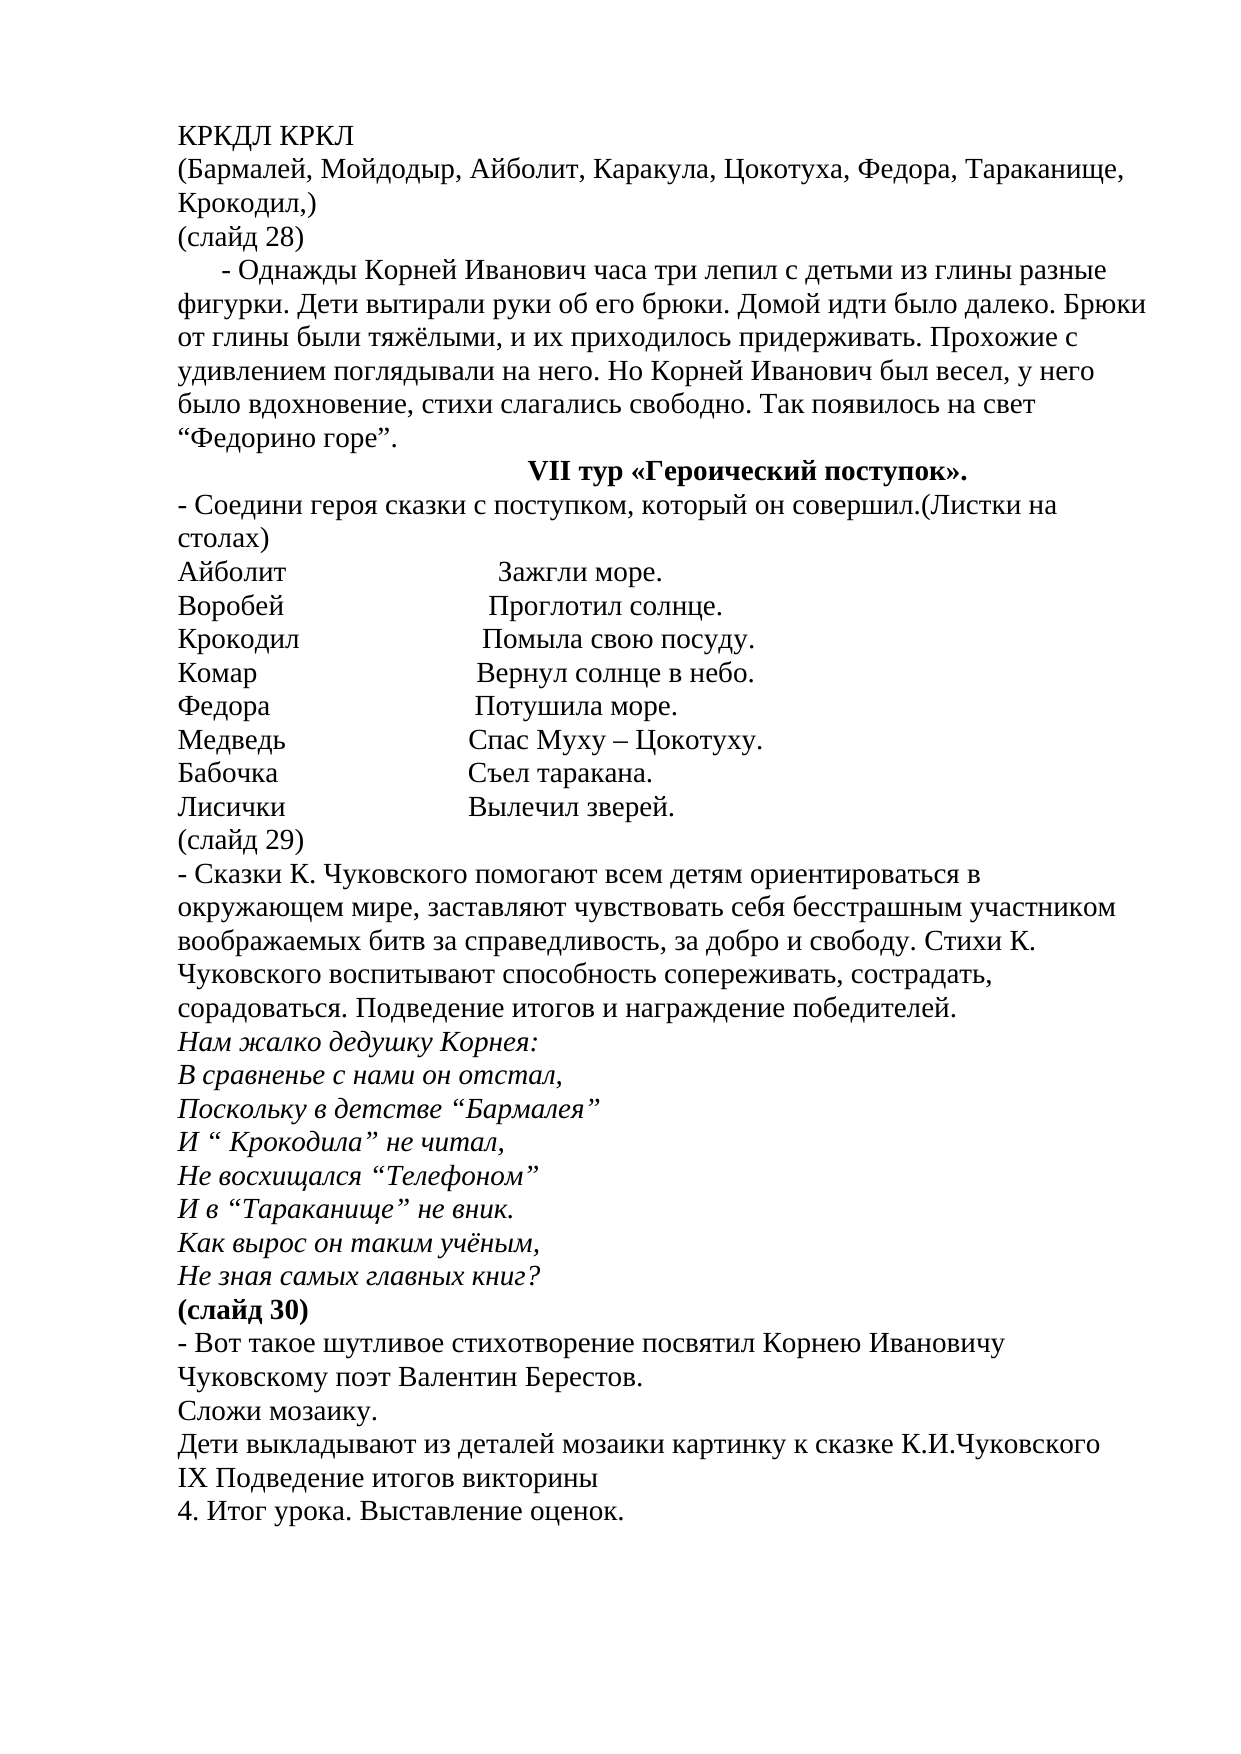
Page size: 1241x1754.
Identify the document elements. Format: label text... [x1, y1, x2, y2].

text 4. Итог урока. Выставление оценок. [177, 1493, 1152, 1527]
text IX Подведение итогов викторины [177, 1460, 1152, 1493]
text (слайд 29) - Сказки К. Чуковского помогают всем детям ориентироваться в окружающем мире, заставляют чувствовать себя бесстрашным участником воображаемых битв за справедливость, за добро и свободу. Стихи К. Чуковского воспитывают способность сопереживать, сострадать, сорадоваться. Подведение итогов и награждение победителей. Нам жалко дедушку Корнея: В сравненье с нами он отстал, Поскольку в детстве “Бармалея” И “ Крокодила” не читал, Не восхищался “Телефоном” И в “Тараканище” не вник. Как вырос он таким учёным, Не зная самых главных книг? [177, 822, 1152, 1292]
text Сложи мозаику. [177, 1393, 1152, 1426]
text (слайд 30) - Вот такое шутливое стихотворение посвятил Корнею Ивановичу Чуковскому поэт Валентин Берестов. [177, 1292, 1152, 1393]
text (слайд 28) - Однажды Корней Иванович часа три лепил с детьми из глины разные фигурки. Дети вытирали руки об его брюки. Домой идти было далеко. Брюки от глины были тяжёлыми, и их приходилось придерживать. Прохожие с удивлением поглядывали на него. Но Корней Иванович был весел, у него было вдохновение, стихи слагались свободно. Так появилось на свет “Федорино горе”. VII тур «Героический поступок». - Соедини героя сказки с поступком, который он совершил.(Листки на столах) Айболит Зажгли море. Воробей Проглотил солнце. Крокодил Помыла свою посуду. Комар Вернул солнце в небо. Федора Потушила море. Медведь Спас Муху – Цокотуху. Бабочка Съел таракана. Лисички Вылечил зверей. [177, 219, 1152, 822]
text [177, 118, 1152, 219]
text Дети выкладывают из деталей мозаики картинку к сказке К.И.Чуковского [177, 1426, 1152, 1460]
